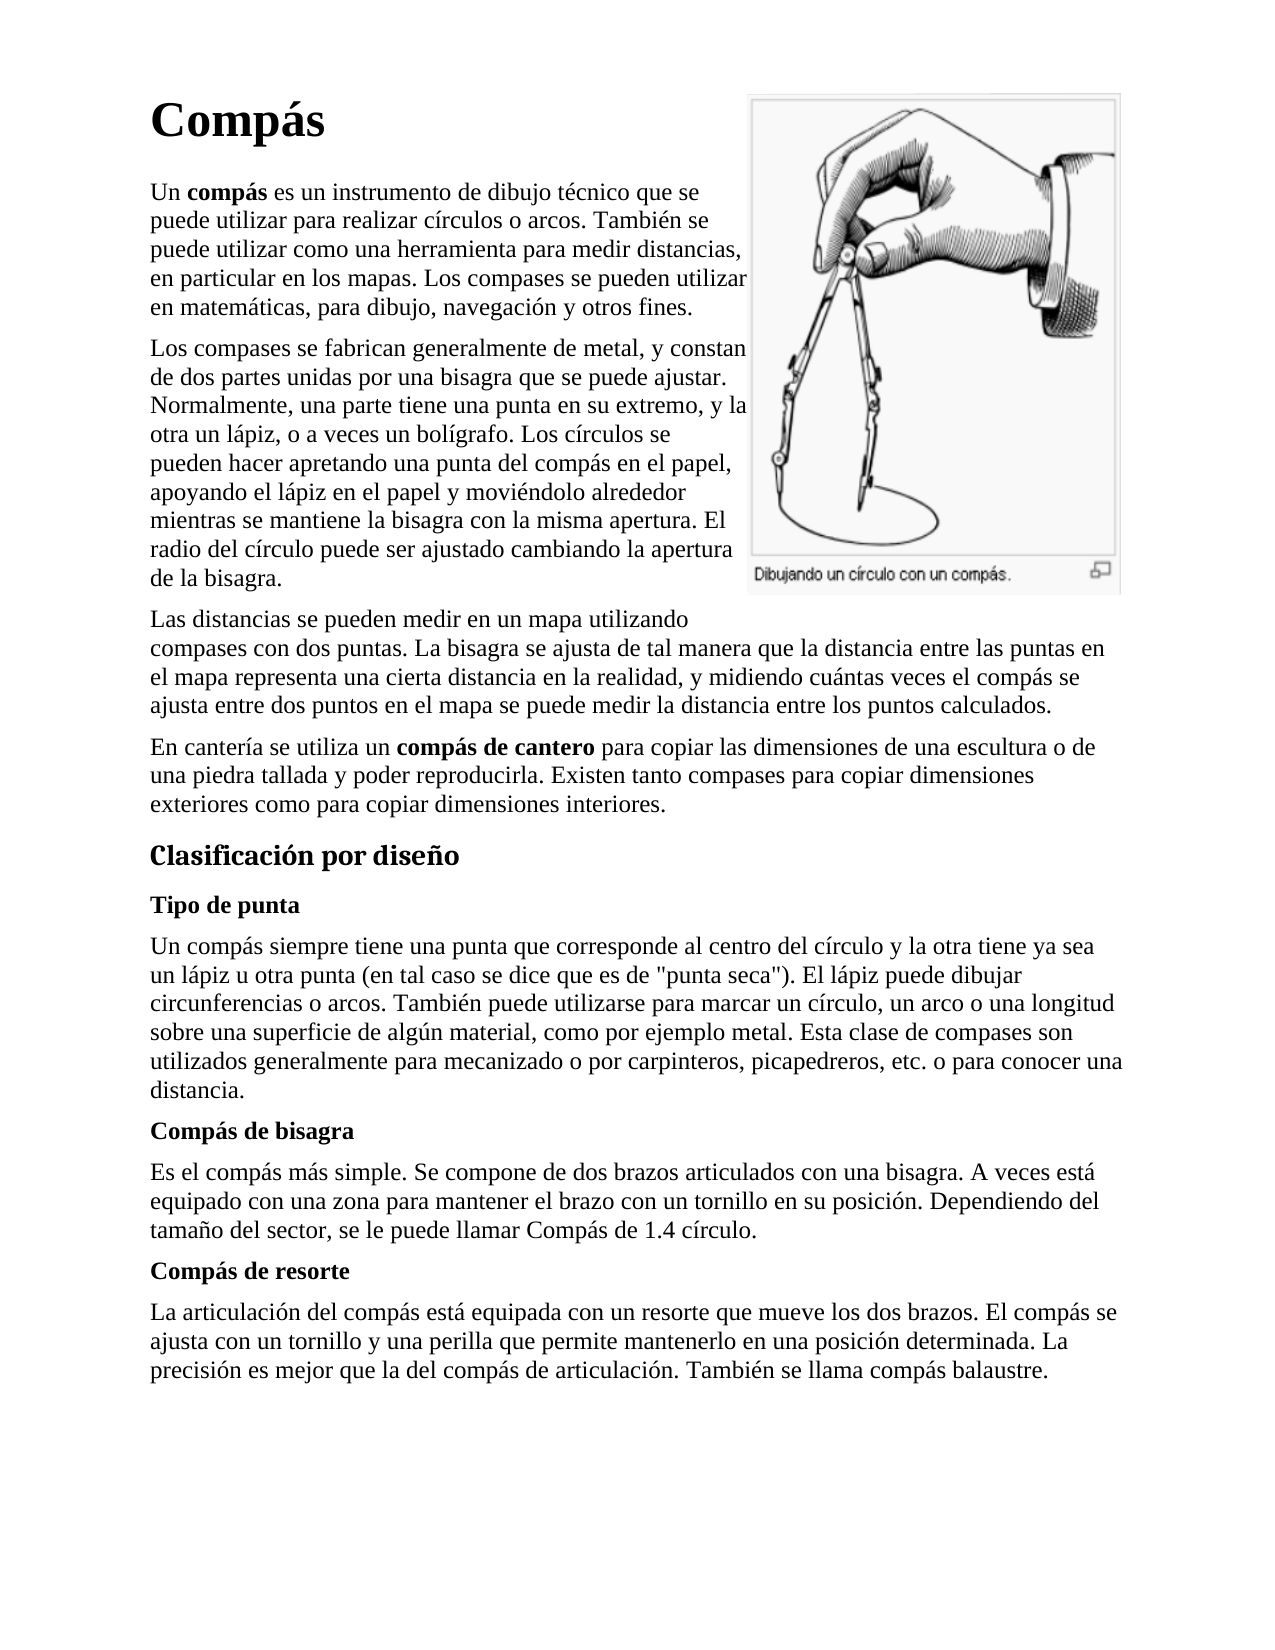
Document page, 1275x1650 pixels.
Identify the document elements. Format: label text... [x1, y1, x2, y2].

text En cantería se utiliza un compás de cantero para copiar las dimensiones de una escultura o de una piedra tallada y poder reproducirla. Existen tanto compases para copiar dimensiones exteriores como para copiar dimensiones interiores. [150, 732, 1125, 818]
text Es el compás más simple. Se compone de dos brazos articulados con una bisagra. A veces está equipado con una zona para mantener el brazo con un tornillo en su posición. Dependiendo del tamaño del sector, se le puede llamar Compás de 1.4 círculo. [150, 1157, 1125, 1243]
text Compás [150, 90, 1125, 147]
text Un compás es un instrumento de dibujo técnico que se puede utilizar para realizar círculos o arcos. También se puede utilizar como una herramienta para medir distancias, en particular en los mapas. Los compases se pueden utilizar en matemáticas, para dibujo, navegación y otros fines. [150, 177, 747, 320]
text Un compás siempre tiene una punta que corresponde al centro del círculo y la otra tiene ya sea un lápiz u otra punta (en tal caso se dice que es de "punta seca"). El lápiz puede dibujar circunferencias o arcos. También puede utilizarse para marcar un círculo, un arco o una longitud sobre una superficie de algún material, como por ejemplo metal. Esta clase de compases son utilizados generalmente para mecanizado o por carpinteros, picapedreros, etc. o para conocer una distancia. [150, 931, 1125, 1103]
text La articulación del compás está equipada con un resorte que mueve los dos brazos. El compás se ajusta con un tornillo y una perilla que permite mantenerlo en una posición determinada. La precisión es mejor que la del compás de articulación. También se llama compás balaustre. [150, 1297, 1125, 1383]
text Las distancias se pueden medir en un mapa utilizando compases con dos puntas. La bisagra se ajusta de tal manera que la distancia entre las puntas en el mapa representa una cierta distancia en la realidad, y midiendo cuántas veces el compás se ajusta entre dos puntos en el mapa se puede medir la distancia entre los puntos calculados. [150, 604, 1125, 719]
text Compás de resorte [150, 1256, 1125, 1285]
subtitle Clasificación por diseño [150, 839, 1125, 872]
text Compás de bisagra [150, 1116, 1125, 1145]
text Los compases se fabrican generalmente de metal, y constan de dos partes unidas por una bisagra que se puede ajustar. Normalmente, una parte tiene una punta en su extremo, y la otra un lápiz, o a veces un bolígrafo. Los círculos se pueden hacer apretando una punta del compás en el papel, apoyando el lápiz en el papel y moviéndolo alrededor mientras se mantiene la bisagra con la misma apertura. El radio del círculo puede ser ajustado cambiando la apertura de la bisagra. [150, 333, 747, 592]
text Tipo de punta [150, 890, 1125, 918]
